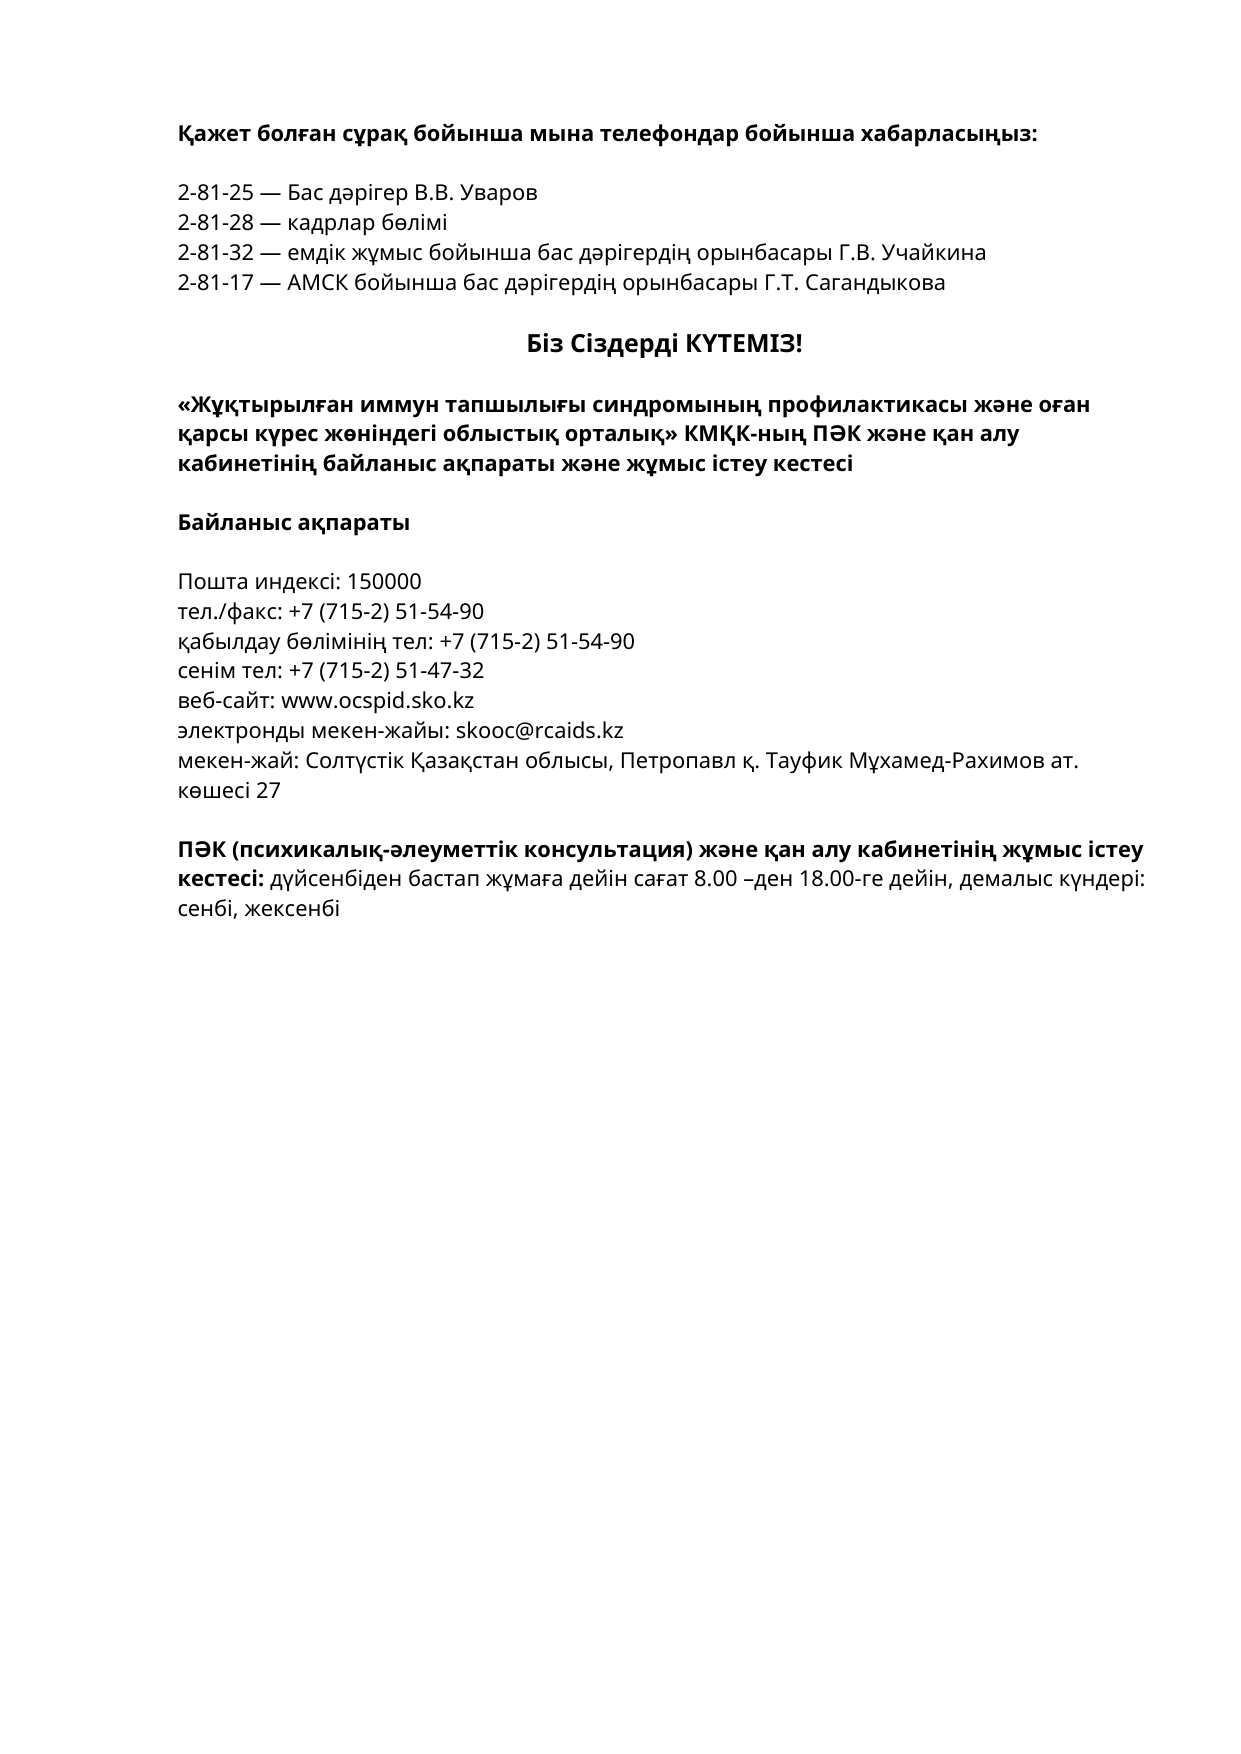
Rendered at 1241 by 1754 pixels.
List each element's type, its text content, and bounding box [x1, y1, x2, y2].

text Біз Сіздерді КҮТЕМІЗ! [177, 325, 1152, 359]
text Байланыс ақпараты [177, 507, 1152, 537]
text «Жұқтырылған иммун тапшылығы синдромының профилактикасы және оған қарсы күрес жөніндегі облыстық орталық» КМҚК-ның ПӘК және қан алу кабинетінің байланыс ақпараты және жұмыс істеу кестесі [177, 389, 1152, 478]
text 2-81-25 — Бас дәрігер В.В. Уваров 2-81-28 — кадрлар бөлімі 2-81-32 — емдік жұмыс бойынша бас дәрігердің орынбасары Г.В. Учайкина 2-81-17 — АМСК бойынша бас дәрігердің орынбасары Г.Т. Сагандыкова [177, 177, 1152, 296]
text ПӘК (психикалық-әлеуметтік консультация) және қан алу кабинетінің жұмыс істеу кестесі: дүйсенбіден бастап жұмаға дейін сағат 8.00 –ден 18.00-ге дейін, демалыс күндері: сенбі, жексенбі [177, 834, 1152, 923]
text Қажет болған сұрақ бойынша мына телефондар бойынша хабарласыңыз: [177, 118, 1152, 148]
text Пошта индексі: 150000 тел./факс: +7 (715-2) 51-54-90 қабылдау бөлімінің тел: +7 (715-2) 51-54-90 сенім тел: +7 (715-2) 51-47-32 веб-сайт: www.ocspid.sko.kz электронды мекен-жайы: skooc@rcaids.kz мекен-жай: Солтүстік Қазақстан облысы, Петропавл қ. Тауфик Мұхамед-Рахимов ат. көшесі 27 [177, 566, 1152, 804]
